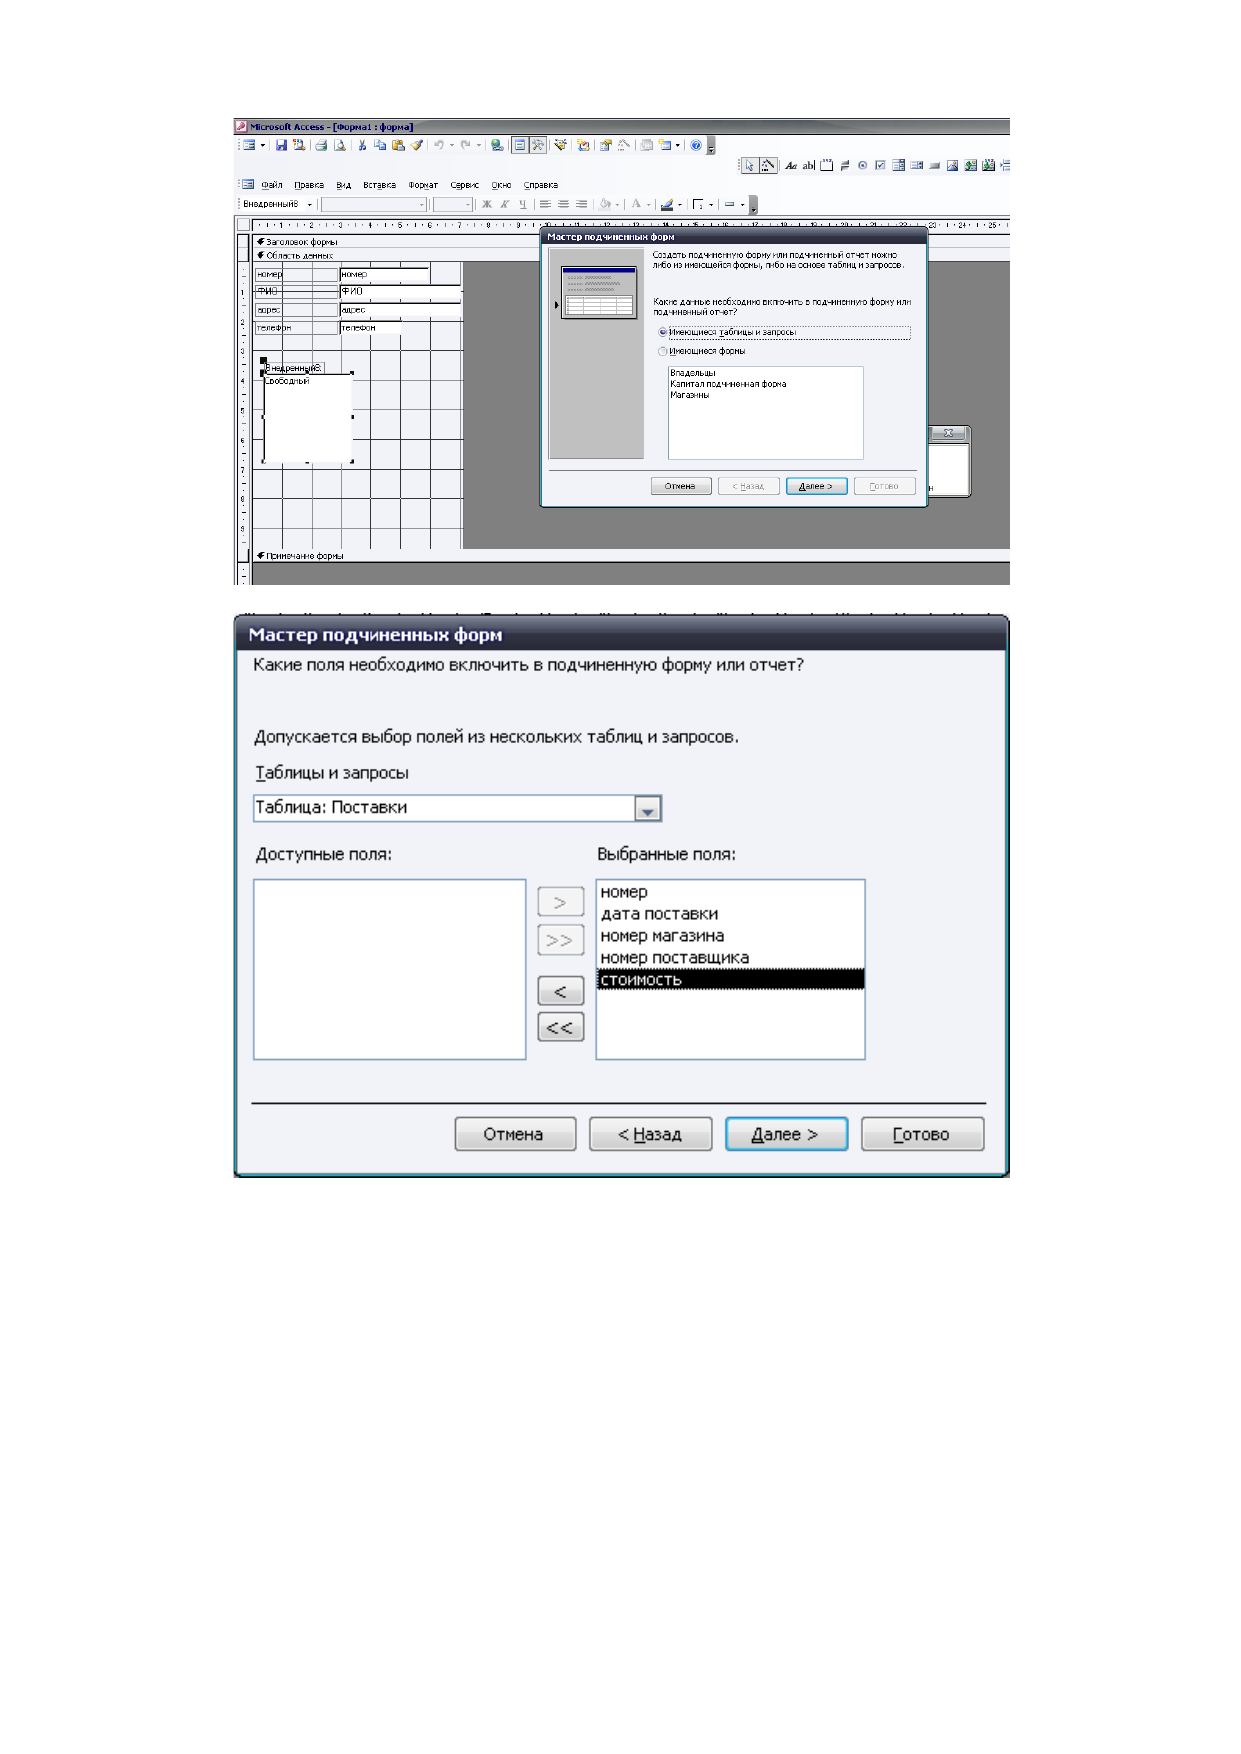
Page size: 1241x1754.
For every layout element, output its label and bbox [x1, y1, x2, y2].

picture [233, 118, 1010, 585]
picture [233, 613, 1010, 1178]
